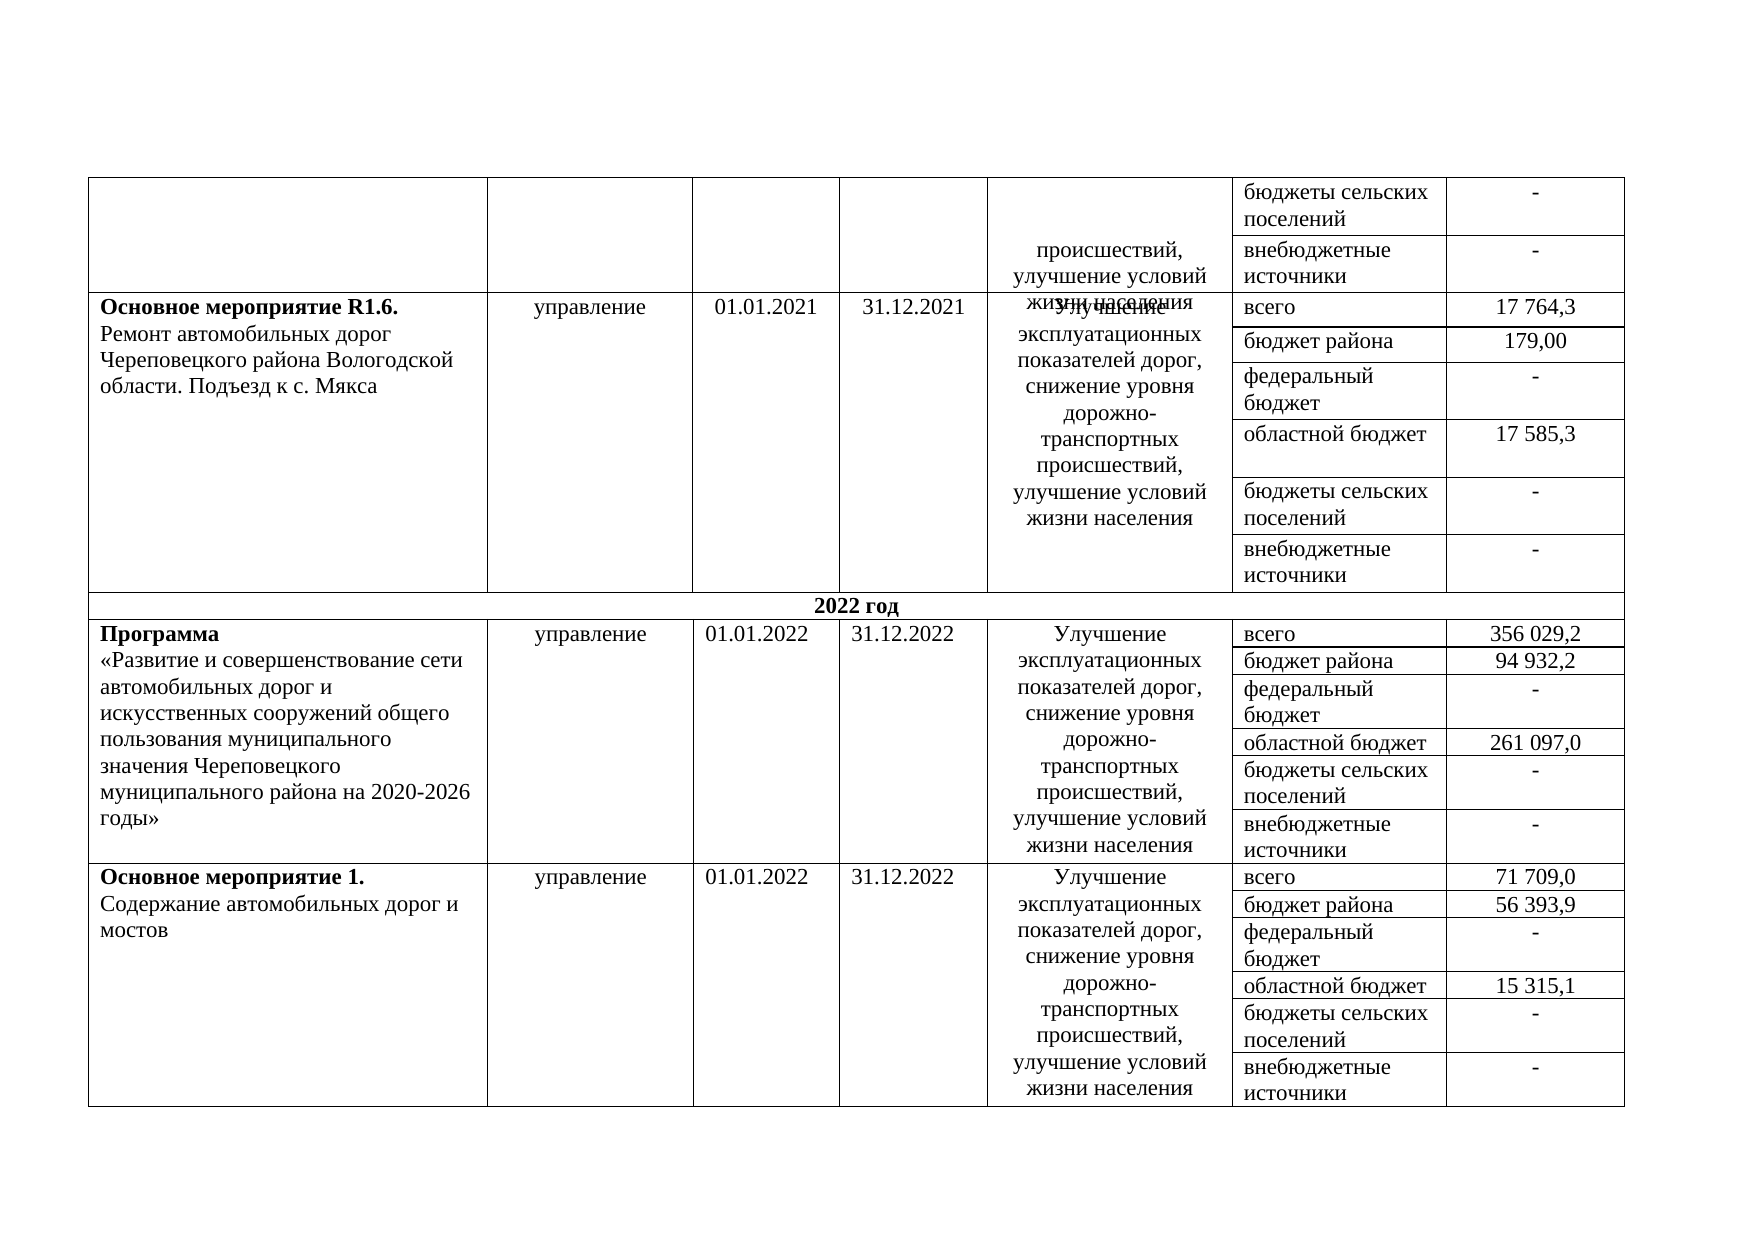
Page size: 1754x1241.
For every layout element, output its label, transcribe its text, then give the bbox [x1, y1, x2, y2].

table_cell Основное мероприятие 1. Содержание автомобильных дорог и мостов [89, 864, 487, 1106]
table_cell 56 393,9 [1447, 891, 1624, 917]
table_cell - [1447, 810, 1624, 862]
table_cell бюджет района [1233, 328, 1446, 362]
table_cell бюджеты сельских поселений [1233, 999, 1446, 1052]
table_cell областной бюджет [1233, 972, 1446, 998]
table_cell 17 764,3 [1447, 293, 1624, 326]
table_cell Основное мероприятие R1.6. Ремонт автомобильных дорог Череповецкого района Вологодской области. Подъезд к с. Мякса [89, 293, 487, 592]
table_cell внебюджетные источники [1233, 236, 1446, 292]
table_cell областной бюджет [1233, 420, 1446, 477]
table_cell 31.12.2022 [840, 620, 987, 862]
table_cell бюджеты сельских поселений [1233, 178, 1446, 235]
table_cell - [1447, 1053, 1624, 1106]
table_cell всего [1233, 293, 1446, 326]
table_cell всего [1233, 620, 1446, 646]
table_cell бюджеты сельских поселений [1233, 478, 1446, 534]
table_cell 01.01.2021 [693, 293, 839, 592]
table_cell - [1447, 918, 1624, 971]
table_cell управление [488, 620, 693, 862]
table_cell 356 029,2 [1447, 620, 1624, 646]
table_cell 31.12.2022 [840, 864, 987, 1106]
table_cell внебюджетные источники [1233, 535, 1446, 592]
table_cell 71 709,0 [1447, 864, 1624, 890]
table_cell Улучшение эксплуатационных показателей дорог, снижение уровня дорожно-транспортных происшествий, улучшение условий жизни населения [988, 620, 1232, 862]
table_cell Программа «Развитие и совершенствование сети автомобильных дорог и искусственных сооружений общего пользования муниципального значения Череповецкого муниципального района на 2020-2026 годы» [89, 620, 487, 862]
table_cell областной бюджет [1233, 729, 1446, 755]
table_cell - [1447, 178, 1624, 235]
table_cell федеральный бюджет [1233, 675, 1446, 727]
table_cell всего [1233, 864, 1446, 890]
table_cell внебюджетные источники [1233, 810, 1446, 862]
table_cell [988, 293, 1232, 592]
table_cell внебюджетные источники [1233, 1053, 1446, 1106]
table_cell - [1447, 363, 1624, 419]
table_cell 01.01.2022 [694, 864, 839, 1106]
table_cell - [1447, 535, 1624, 592]
table_cell - [1447, 478, 1624, 534]
table_cell 94 932,2 [1447, 648, 1624, 674]
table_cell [988, 864, 1232, 1106]
table_cell управление [488, 293, 692, 592]
table_cell 15 315,1 [1447, 972, 1624, 998]
table_cell 17 585,3 [1447, 420, 1624, 477]
table_cell 2022 год [89, 593, 1624, 619]
table_cell бюджет района [1233, 648, 1446, 674]
table_cell федеральный бюджет [1233, 363, 1446, 419]
table_cell 179,00 [1447, 328, 1624, 362]
table_cell 31.12.2021 [840, 293, 987, 592]
table_cell федеральный бюджет [1233, 918, 1446, 971]
table_cell бюджет района [1233, 891, 1446, 917]
table_cell - [1447, 999, 1624, 1052]
table_cell бюджеты сельских поселений [1233, 756, 1446, 809]
table_cell - [1447, 756, 1624, 809]
table_cell управление [488, 864, 693, 1106]
table_cell - [1447, 236, 1624, 292]
table_cell 261 097,0 [1447, 729, 1624, 755]
table_cell - [1447, 675, 1624, 727]
table_cell 01.01.2022 [694, 620, 839, 862]
